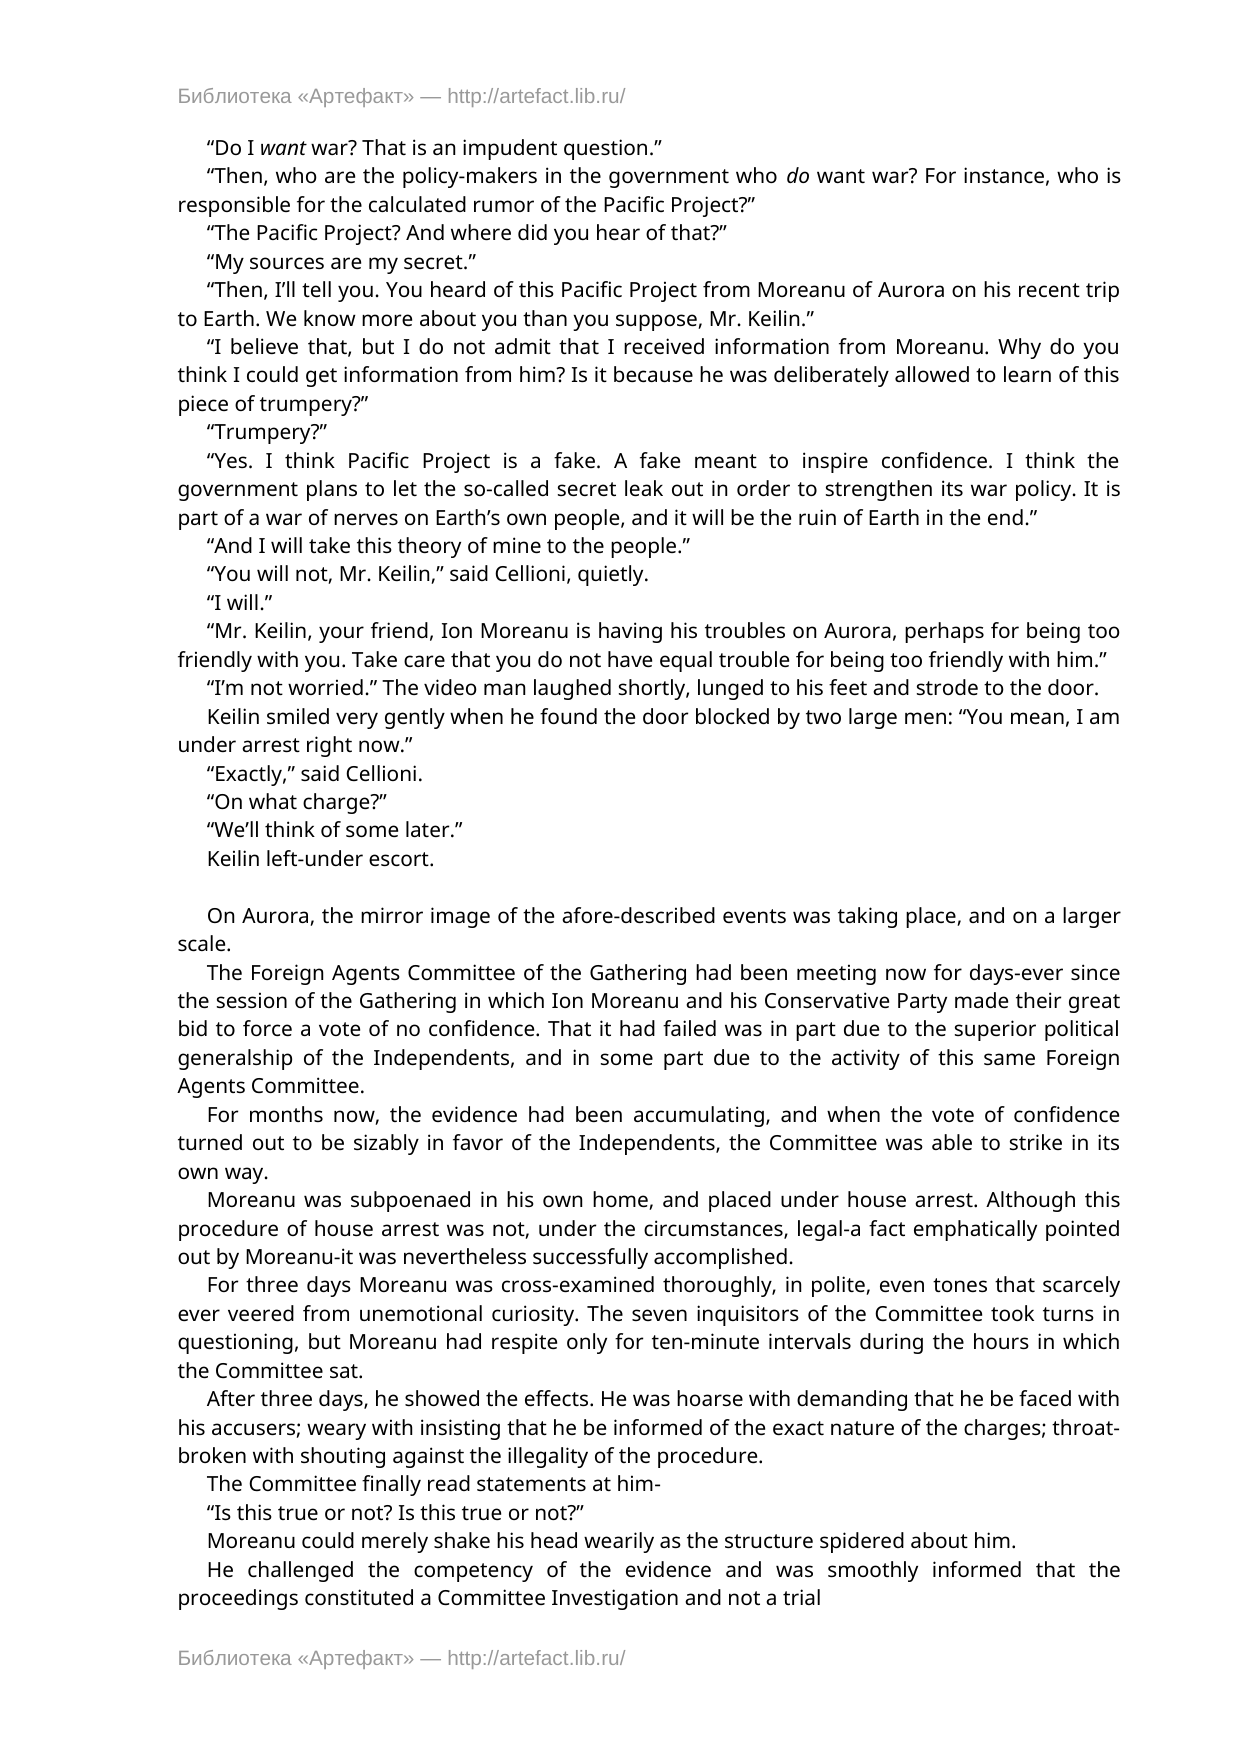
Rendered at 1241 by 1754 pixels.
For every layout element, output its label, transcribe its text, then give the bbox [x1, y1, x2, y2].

text The Committee finally read statements at him- [177, 1469, 1122, 1498]
text “Then, who are the policy-makers in the government who do want war? For instance, who is responsible for the calculated rumor of the Pacific Project?” [177, 161, 1122, 218]
text “My sources are my secret.” [177, 247, 1122, 275]
text “Mr. Keilin, your friend, Ion Moreanu is having his troubles on Aurora, perhaps for being too friendly with you. Take care that you do not have equal trouble for being too friendly with him.” [177, 616, 1122, 673]
text “Is this true or not? Is this true or not?” [177, 1498, 1122, 1526]
text “Do I want war? That is an impudent question.” [177, 133, 1122, 161]
text “We’ll think of some later.” [177, 816, 1122, 844]
text “I will.” [177, 588, 1122, 616]
text Moreanu could merely shake his head wearily as the structure spidered about him. [177, 1526, 1122, 1555]
text “I’m not worried.” The video man laughed shortly, lunged to his feet and strode to the door. [177, 673, 1122, 702]
text The Foreign Agents Committee of the Gathering had been meeting now for days-ever since the session of the Gathering in which Ion Moreanu and his Conservative Party made their great bid to force a vote of no confidence. That it had failed was in part due to the superior political generalship of the Independents, and in some part due to the activity of this same Foreign Agents Committee. [177, 958, 1122, 1100]
text “Yes. I think Pacific Project is a fake. A fake meant to inspire confidence. I think the government plans to let the so-called secret leak out in order to strengthen its war policy. It is part of a war of nerves on Earth’s own people, and it will be the ruin of Earth in the end.” [177, 446, 1122, 531]
text On Aurora, the mirror image of the afore-described events was taking place, and on a larger scale. [177, 901, 1122, 958]
text “Trumpery?” [177, 417, 1122, 446]
text For months now, the evidence had been accumulating, and when the vote of confidence turned out to be sizably in favor of the Independents, the Committee was able to strike in its own way. [177, 1100, 1122, 1185]
text He challenged the competency of the evidence and was smoothly informed that the proceedings constituted a Committee Investigation and not a trial [177, 1555, 1122, 1612]
text “The Pacific Project? And where did you hear of that?” [177, 218, 1122, 247]
text “I believe that, but I do not admit that I received information from Moreanu. Why do you think I could get information from him? Is it because he was deliberately allowed to learn of this piece of trumpery?” [177, 332, 1122, 417]
text “You will not, Mr. Keilin,” said Cellioni, quietly. [177, 559, 1122, 588]
text “Exactly,” said Cellioni. [177, 759, 1122, 787]
text “And I will take this theory of mine to the people.” [177, 531, 1122, 559]
text Keilin left-under escort. [177, 844, 1122, 872]
text For three days Moreanu was cross-examined thoroughly, in polite, even tones that scarcely ever veered from unemotional curiosity. The seven inquisitors of the Committee took turns in questioning, but Moreanu had respite only for ten-minute intervals during the hours in which the Committee sat. [177, 1271, 1122, 1384]
text After three days, he showed the effects. He was hoarse with demanding that he be faced with his accusers; weary with insisting that he be informed of the exact nature of the charges; throat-broken with shouting against the illegality of the procedure. [177, 1384, 1122, 1469]
text Moreanu was subpoenaed in his own home, and placed under house arrest. Although this procedure of house arrest was not, under the circumstances, legal-a fact emphatically pointed out by Moreanu-it was nevertheless successfully accomplished. [177, 1185, 1122, 1271]
text “On what charge?” [177, 787, 1122, 816]
text Keilin smiled very gently when he found the door blocked by two large men: “You mean, I am under arrest right now.” [177, 702, 1122, 759]
text “Then, I’ll tell you. You heard of this Pacific Project from Moreanu of Aurora on his recent trip to Earth. We know more about you than you suppose, Mr. Keilin.” [177, 275, 1122, 332]
